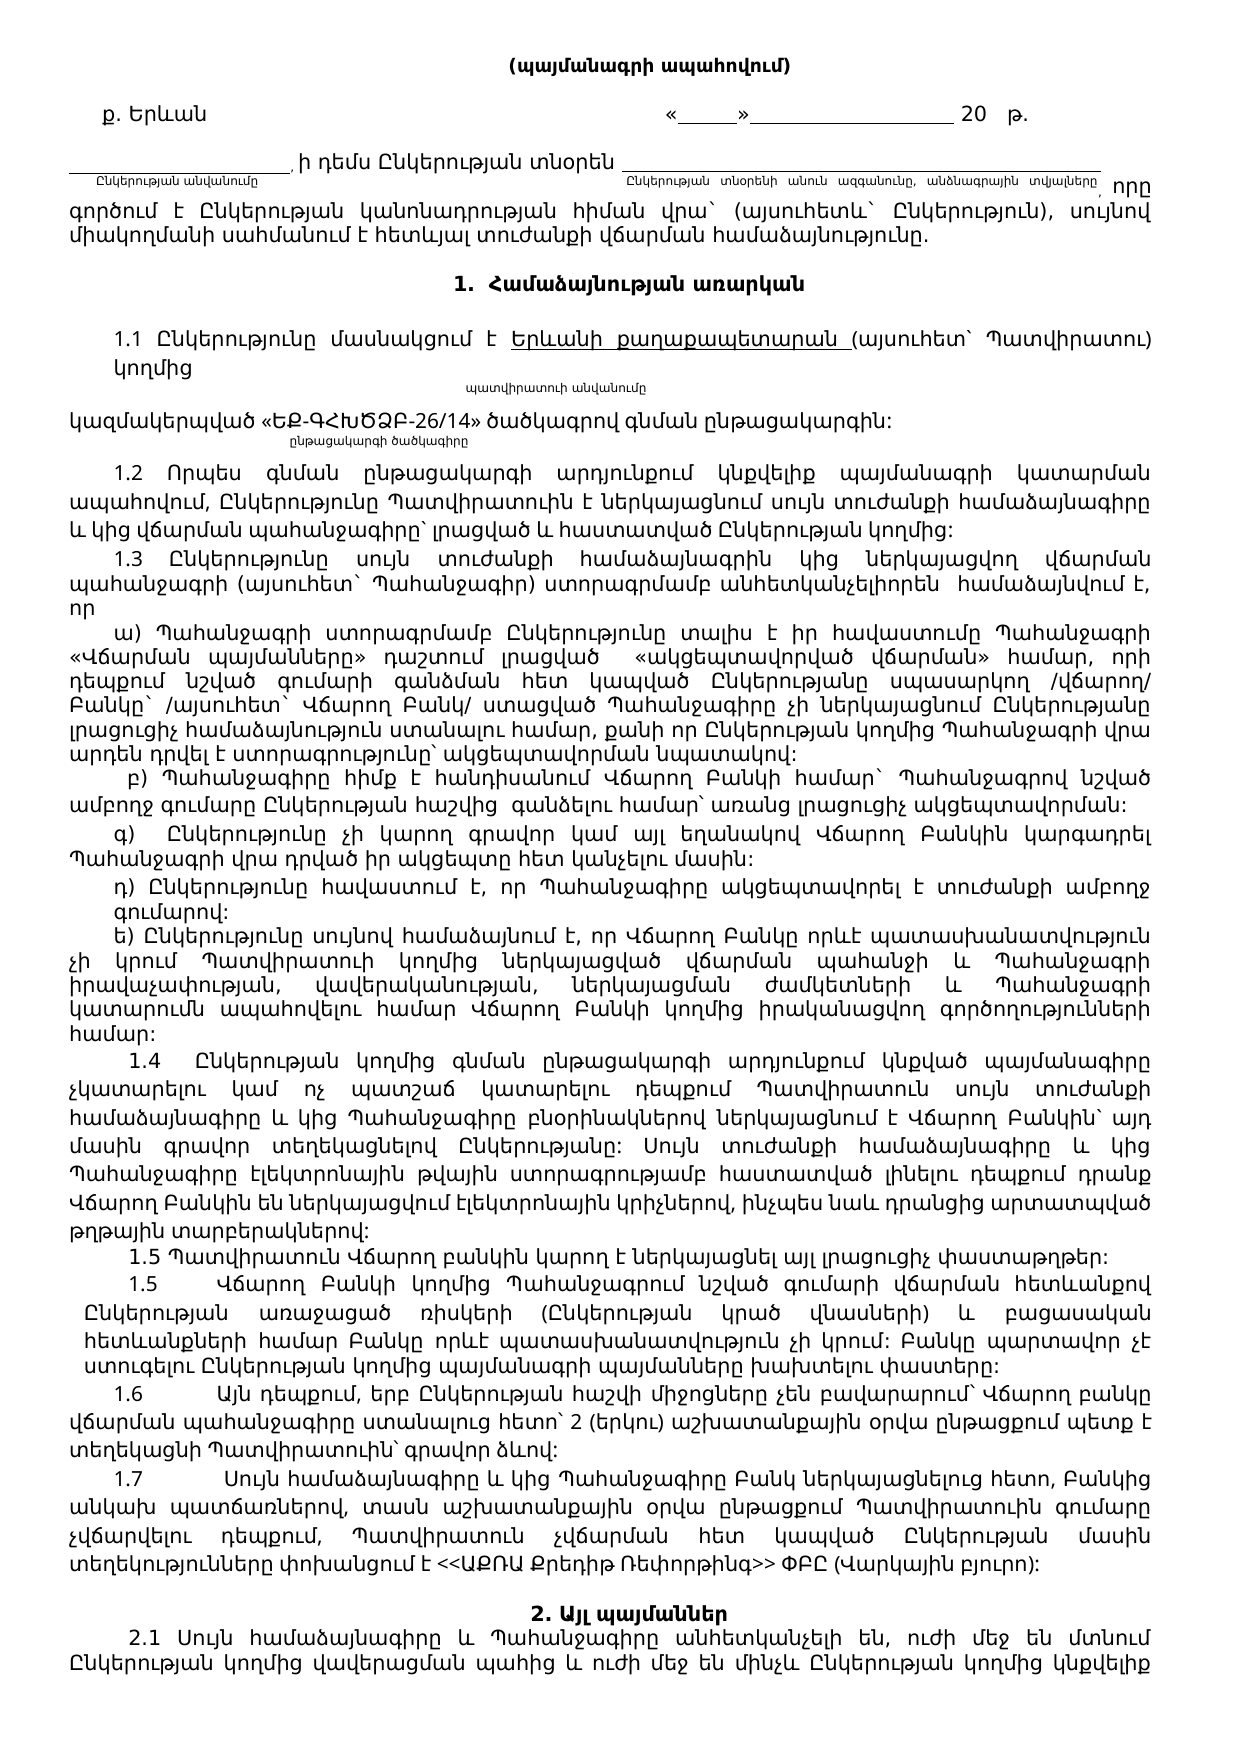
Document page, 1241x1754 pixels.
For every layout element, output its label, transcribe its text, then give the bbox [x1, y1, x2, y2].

list Այն դեպքում, երբ Ընկերության հաշվի միջոցները չեն բավարարում՝ Վճարող բանկը վճարման պահանջագիրը ստանալուց հետո՝ 2 (երկու) աշխատանքային օրվա ընթացքում պետք է տեղեկացնի Պատվիրատուին՝ գրավոր ձևով: [69, 1379, 1152, 1464]
text Ընկերության անվանումը Ընկերության տնօրենի անուն ազգանունը, անձնագրային տվյալները, որը գործում է Ընկերության կանոնադրության հիման վրա` (այսուհետև` Ընկերություն), սույնով միակողմանի սահմանում է հետևյալ տուժանքի վճարման համաձայնությունը. [69, 174, 1152, 247]
text 1.4 Ընկերության կողմից գնման ընթացակարգի արդյունքում կնքված պայմանագիրը չկատարելու կամ ոչ պատշաճ կատարելու դեպքում Պատվիրատուն սույն տուժանքի համաձայնագիրը և կից Պահանջագիրը բնօրինակներով ներկայացնում է Վճարող Բանկին` այդ մասին գրավոր տեղեկացնելով Ընկերությանը: Սույն տուժանքի համաձայնագիրը և կից Պահանջագիրը էլեկտրոնային թվային ստորագրությամբ հաստատված լինելու դեպքում դրանք Վճարող Բանկին են ներկայացվում էլեկտրոնային կրիչներով, ինչպես նաև դրանցից արտատպված թղթային տարբերակներով: [69, 1046, 1152, 1245]
text բ) Պահանջագիրը հիմք է հանդիսանում Վճարող Բանկի համար` Պահանջագրով նշված ամբողջ գումարը Ընկերության հաշվից գանձելու համար՝ առանց լրացուցիչ ակցեպտավորման: [69, 766, 1152, 819]
text 1.3 Ընկերությունը սույն տուժանքի համաձայնագրին կից ներկայացվող վճարման պահանջագրի (այսուհետ` Պահանջագիր) ստորագրմամբ անհետկանչելիորեն համաձայնվում է, որ [69, 544, 1152, 621]
text (պայմանագրի ապահովում) [69, 56, 1152, 77]
list Վճարող Բանկի կողմից Պահանջագրում նշված գումարի վճարման հետևանքով Ընկերության առաջացած ռիսկերի (Ընկերության կրած վնասների) և բացասական հետևանքների համար Բանկը որևէ պատասխանատվություն չի կրում: Բանկը պարտավոր չէ ստուգելու Ընկերության կողմից պայմանագրի պայմանները խախտելու փաստերը: [84, 1269, 1152, 1379]
text 2․ Այլ պայմաններ [106, 1602, 1152, 1626]
text գ) Ընկերությունը չի կարող գրավոր կամ այլ եղանակով Վճարող Բանկին կարգադրել Պահանջագրի վրա դրված իր ակցեպտը հետ կանչելու մասին: [69, 819, 1152, 872]
text 1․ Համաձայնության առարկան [106, 272, 1152, 296]
text ա) Պահանջագրի ստորագրմամբ Ընկերությունը տալիս է իր հավաստումը Պահանջագրի «Վճարման պայմանները» դաշտում լրացված «ակցեպտավորված վճարման» համար, որի դեպքում նշված գումարի գանձման հետ կապված Ընկերությանը սպասարկող /վճարող/ Բանկը` /այսուհետ` Վճարող Բանկ/ ստացված Պահանջագիրը չի ներկայացնում Ընկերությանը լրացուցիչ համաձայնություն ստանալու համար, քանի որ Ընկերության կողմից Պահանջագրի վրա արդեն դրվել է ստորագրությունը՝ ակցեպտավորման նպատակով: [69, 621, 1152, 766]
text դ) Ընկերությունը հավաստում է, որ Պահանջագիրը ակցեպտավորել է տուժանքի ամբողջ գումարով: [113, 872, 1152, 924]
text , ի դեմս Ընկերության տնօրեն [69, 150, 1152, 174]
text կազմակերպված «ԵՔ-ԳՀԽԾՁԲ-26/14» ծածկագրով գնման ընթացակարգին: [69, 406, 1152, 434]
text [69, 1626, 1152, 1675]
text ք. Երևան « » 20 թ. [69, 102, 1152, 126]
text ընթացակարգի ծածկագիրը [113, 434, 1152, 458]
text 1.2 Որպես գնման ընթացակարգի արդյունքում կնքվելիք պայմանագրի կատարման ապահովում, Ընկերությունը Պատվիրատուին է ներկայացնում սույն տուժանքի համաձայնագիրը և կից վճարման պահանջագիրը` լրացված և հաստատված Ընկերության կողմից: [69, 458, 1152, 544]
text 1.1 Ընկերությունը մասնակցում է Երևանի քաղաքապետարան (այսուհետ` Պատվիրատու) կողմից [113, 324, 1152, 381]
text ե) Ընկերությունը սույնով համաձայնում է, որ Վճարող Բանկը որևէ պատասխանատվություն չի կրում Պատվիրատուի կողմից ներկայացված վճարման պահանջի և Պահանջագրի իրավաչափության, վավերականության, ներկայացման ժամկետների և Պահանջագրի կատարումն ապահովելու համար Վճարող Բանկի կողմից իրականացվող գործողությունների համար: [69, 924, 1152, 1046]
text պատվիրատուի անվանումը [113, 381, 1152, 406]
list Սույն համաձայնագիրը և կից Պահանջագիրը Բանկ ներկայացնելուց հետո, Բանկից անկախ պատճառներով, տասն աշխատանքային օրվա ընթացքում Պատվիրատուին գումարը չվճարվելու դեպքում, Պատվիրատուն չվճարման հետ կապված Ընկերության մասին տեղեկությունները փոխանցում է <<ԱՔՌԱ Քրեդիթ Ռեփորթինգ>> ՓԲԸ (Վարկային բյուրո): [69, 1464, 1152, 1578]
text 1.5 Պատվիրատուն Վճարող բանկին կարող է ներկայացնել այլ լրացուցիչ փաստաթղթեր: [128, 1245, 1152, 1269]
